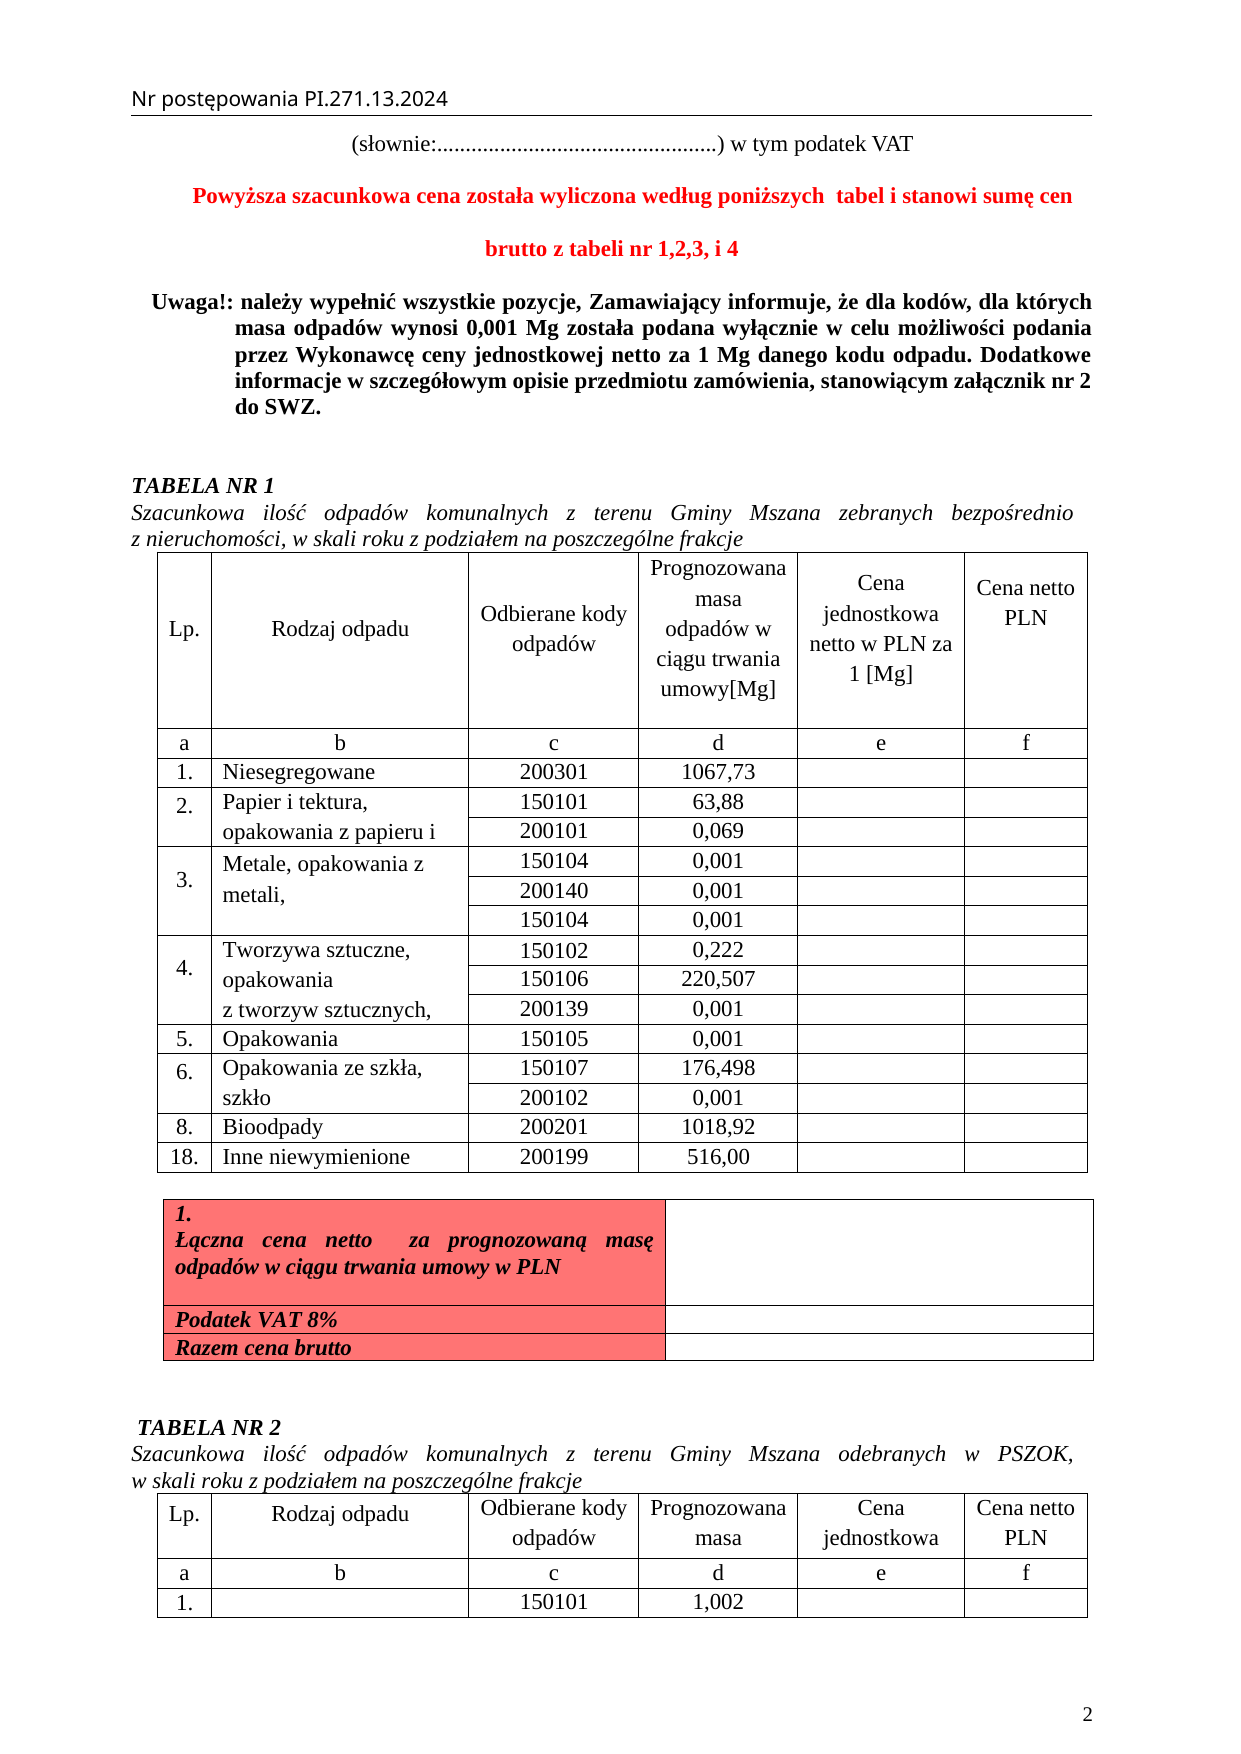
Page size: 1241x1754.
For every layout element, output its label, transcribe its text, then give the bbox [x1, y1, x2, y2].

table_cell b [212, 1559, 468, 1587]
table_cell Tworzywa sztuczne, opakowania z tworzyw sztucznych, zmieszane odpady opakowaniowe [212, 936, 468, 1024]
table_cell 0,222 [639, 936, 797, 964]
table_header Rodzaj odpadu [212, 553, 468, 728]
table_cell [798, 1114, 964, 1142]
table_cell 176,498 [639, 1054, 797, 1083]
text Powyższa szacunkowa cena została wyliczona według poniższych tabel i stanowi sumę cen brutto z tabeli nr 1,2,3, i 4 [131, 183, 1092, 262]
text Szacunkowa ilość odpadów komunalnych z terenu Gminy Mszana zebranych bezpośrednio z nieruchomości, w skali roku z podziałem na poszczególne frakcje [131, 499, 1092, 552]
table_cell 1018,92 [639, 1114, 797, 1142]
table_cell d [639, 729, 797, 757]
table_cell 0,001 [639, 906, 797, 935]
table_cell 150102 150102 [469, 936, 638, 964]
table_cell 150107 [469, 1054, 638, 1083]
table_cell c [469, 1559, 638, 1587]
table_cell 8. [158, 1114, 211, 1142]
table_header [666, 1200, 1093, 1305]
table_cell 5. [158, 1025, 211, 1053]
table_cell 200140 [469, 877, 638, 905]
table_cell Papier i tektura, opakowania z papieru i tektury [212, 788, 468, 846]
text TABELA NR 1 [131, 472, 1092, 499]
table_cell [798, 966, 964, 994]
table_cell [798, 759, 964, 787]
table_cell 200201 [469, 1114, 638, 1142]
table_cell [798, 788, 964, 817]
table_cell 200101 [469, 818, 638, 846]
table_cell 150104 [469, 906, 638, 935]
table_cell f [965, 1559, 1087, 1587]
table_cell [965, 1054, 1087, 1083]
table_cell 1. [158, 759, 211, 787]
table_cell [212, 1589, 468, 1617]
table_cell [798, 847, 964, 876]
table_cell [965, 1114, 1087, 1142]
table_cell 150106 [469, 966, 638, 994]
table_cell c [469, 729, 638, 757]
table_cell [965, 818, 1087, 846]
table_cell 200301 [469, 759, 638, 787]
table_cell [798, 877, 964, 905]
table_cell 220,507 [639, 966, 797, 994]
table_cell 150101 [469, 788, 638, 817]
table_cell 0,001 [639, 1084, 797, 1112]
table_cell 0,069 [639, 818, 797, 846]
table_cell [798, 818, 964, 846]
table_cell Opakowania ze szkła, szkło [212, 1054, 468, 1112]
table_cell a [158, 729, 211, 757]
table_cell [965, 1589, 1087, 1617]
table_cell 0,001 [639, 995, 797, 1024]
table_header Cena netto PLN [965, 553, 1087, 728]
table_cell [798, 1054, 964, 1083]
table_cell [965, 1025, 1087, 1053]
table_cell 150101 [469, 1589, 638, 1617]
text Uwaga!: należy wypełnić wszystkie pozycje, Zamawiający informuje, że dla kodów, dla których masa odpadów wynosi 0,001 Mg została podana wyłącznie w celu możliwości podania przez Wykonawcę ceny jednostkowej netto za 1 Mg danego kodu odpadu. Dodatkowe informacje w szczegółowym opisie przedmiotu zamówienia, stanowiącym załącznik nr 2 do SWZ. [131, 288, 1092, 420]
table_cell Opakowania wielomateriałowe [212, 1025, 468, 1053]
table_cell e [798, 1559, 964, 1587]
table_cell [965, 877, 1087, 905]
table_header Lp. [158, 1494, 211, 1558]
table_cell 2. [158, 788, 211, 846]
table_cell [666, 1306, 1093, 1333]
table_cell [965, 847, 1087, 876]
table_cell Bioodpady [212, 1114, 468, 1142]
table_cell Inne niewymienione frakcje zbierane w sposób selektywny - popioły, żużle [212, 1143, 468, 1172]
table_cell [798, 1084, 964, 1112]
table_cell 150105 [469, 1025, 638, 1053]
text Szacunkowa ilość odpadów komunalnych z terenu Gminy Mszana odebranych w PSZOK, w skali roku z podziałem na poszczególne frakcje [131, 1440, 1092, 1493]
table_header Odbierane kody odpadów [469, 553, 638, 728]
table_header Odbierane kody odpadów [469, 1494, 638, 1558]
table_cell Metale, opakowania z metali, [212, 847, 468, 935]
table_cell [798, 936, 964, 964]
table_cell [965, 936, 1087, 964]
table_cell 6. [158, 1054, 211, 1112]
table_header Lp. [158, 553, 211, 728]
table_cell f [965, 729, 1087, 757]
table_header Prognozowana masa odpadów w ciągu trwania umowy[Mg] [639, 1494, 797, 1558]
table_cell [798, 1025, 964, 1053]
table_cell 4. [158, 936, 211, 1024]
table_cell [965, 966, 1087, 994]
table_cell [965, 759, 1087, 787]
table_cell e [798, 729, 964, 757]
table_cell [965, 1084, 1087, 1112]
table_cell Podatek VAT 8% [164, 1306, 665, 1333]
table_cell [798, 995, 964, 1024]
table_cell [798, 1589, 964, 1617]
table_cell 200139 [469, 995, 638, 1024]
table_cell [798, 906, 964, 935]
table_cell 200102 [469, 1084, 638, 1112]
table_cell [965, 1143, 1087, 1172]
table_cell [798, 1143, 964, 1172]
table_cell 3. [158, 847, 211, 935]
table_cell 200199 [469, 1143, 638, 1172]
table_header Rodzaj odpadu [212, 1494, 468, 1558]
table_cell 1,002 [639, 1589, 797, 1617]
table_header Cena netto PLN [965, 1494, 1087, 1558]
table_header Cena jednostkowa netto w PLN za 1 [Mg] [798, 553, 964, 728]
table_cell 150104 [469, 847, 638, 876]
table_header 1. Łączna cena netto za prognozowaną masę odpadów w ciągu trwania umowy w PLN [164, 1200, 665, 1305]
table_cell 0,001 [639, 877, 797, 905]
text (słownie:.................................................) w tym podatek VAT [131, 130, 1092, 156]
text TABELA NR 2 [131, 1414, 1092, 1440]
table_header Prognozowana masa odpadów w ciągu trwania umowy[Mg] [639, 553, 797, 728]
table_header Cena jednostkowa netto w PLN za 1 [Mg] [798, 1494, 964, 1558]
table_cell 1. [158, 1589, 211, 1617]
table_cell 0,001 [639, 847, 797, 876]
table_cell 516,00 [639, 1143, 797, 1172]
table_cell [965, 995, 1087, 1024]
table_cell b [212, 729, 468, 757]
table_cell Razem cena brutto [164, 1334, 665, 1360]
table_cell Niesegregowane (zmieszane) odpady komunalne [212, 759, 468, 787]
table_cell a [158, 1559, 211, 1587]
table_cell [666, 1334, 1093, 1360]
table_cell 18. [158, 1143, 211, 1172]
table_cell d [639, 1559, 797, 1587]
table_cell [965, 788, 1087, 817]
table_cell [965, 906, 1087, 935]
table_cell 63,88 [639, 788, 797, 817]
table_cell 0,001 [639, 1025, 797, 1053]
table_cell 1067,73 [639, 759, 797, 787]
